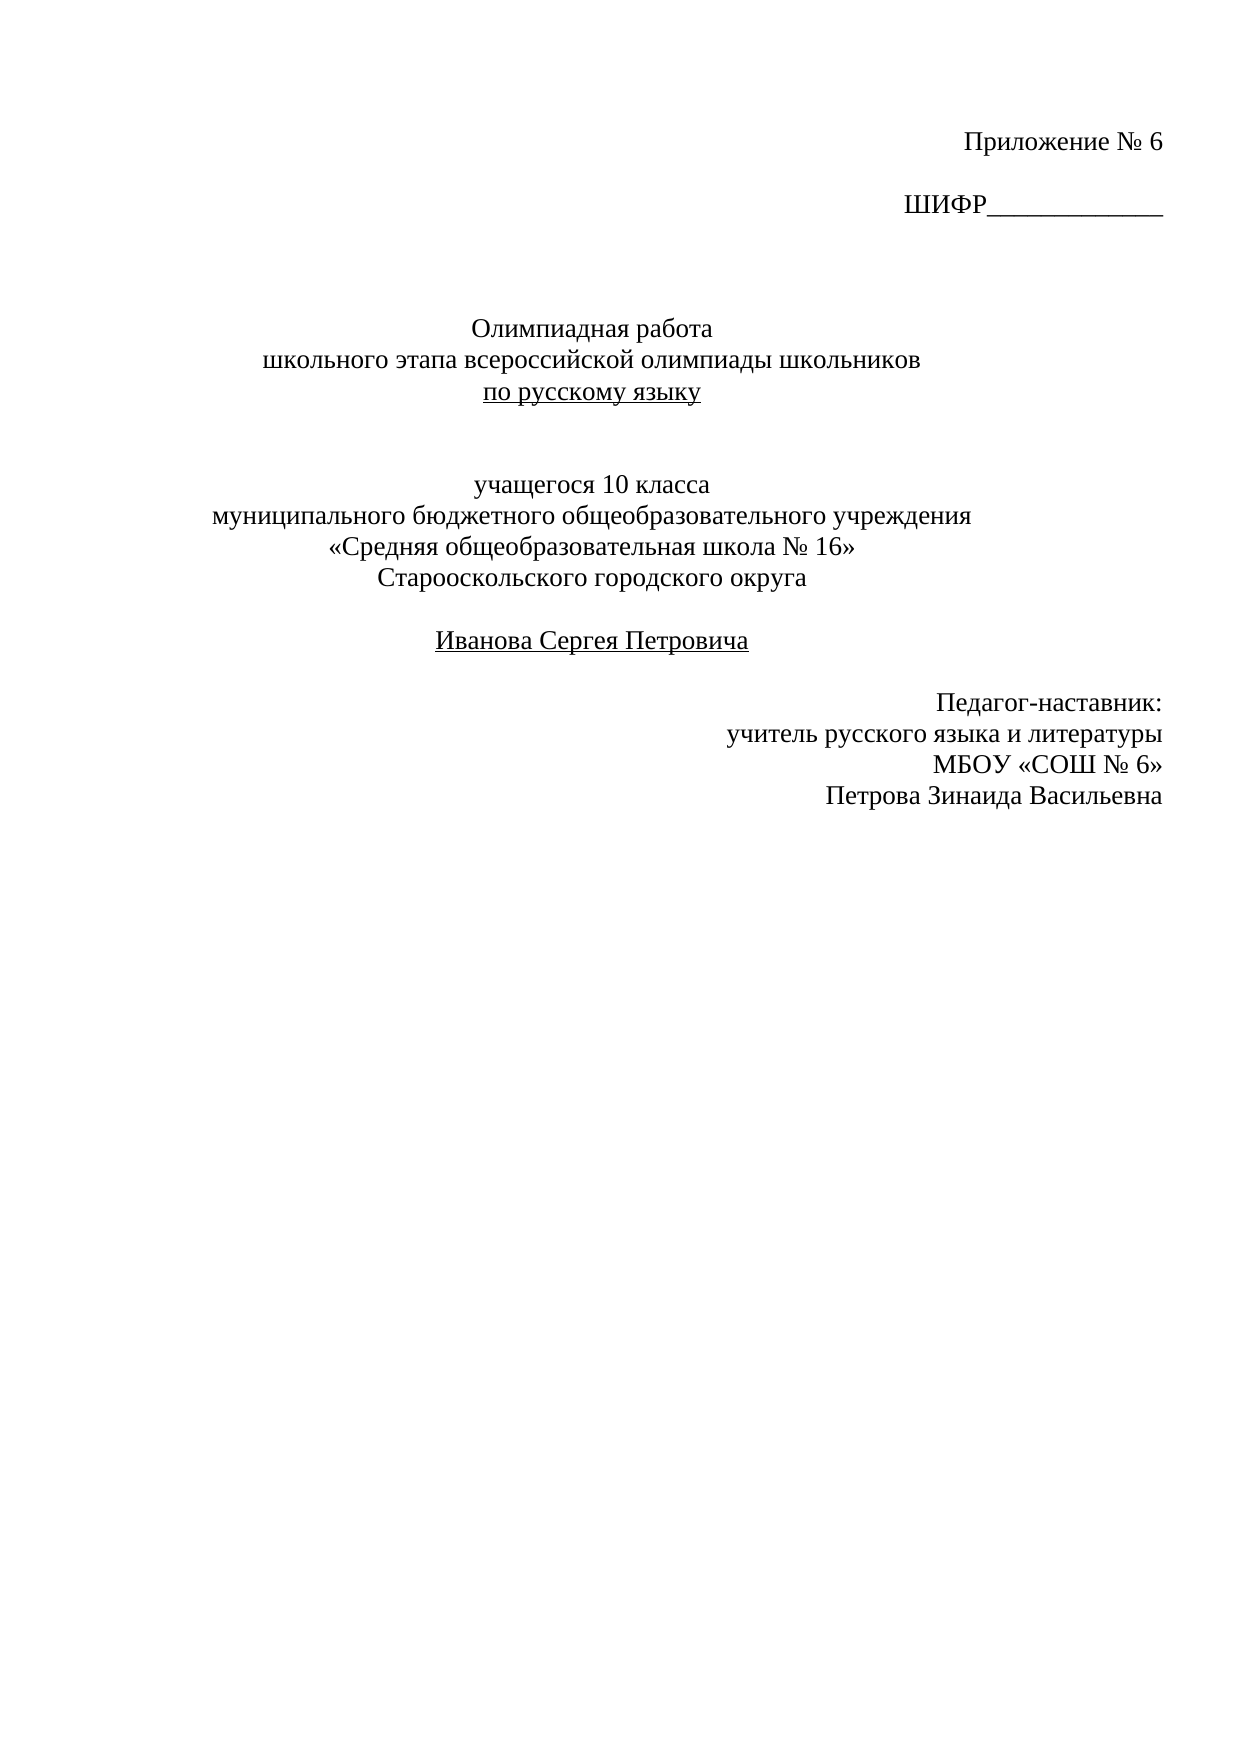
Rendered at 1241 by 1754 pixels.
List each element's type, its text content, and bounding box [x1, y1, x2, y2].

list Олимпиадная работа [21, 312, 1163, 343]
list Старооскольского городского округа [21, 561, 1163, 593]
list Иванова Сергея Петровича [21, 624, 1163, 655]
list Петрова Зинаида Васильевна [21, 779, 1163, 811]
list учитель русского языка и литературы [21, 717, 1163, 748]
list «Средняя общеобразовательная школа № 16» [21, 530, 1163, 561]
list муниципального бюджетного общеобразовательного учреждения [21, 499, 1163, 530]
list МБОУ «СОШ № 6» [21, 748, 1163, 779]
list школьного этапа всероссийской олимпиады школьников [21, 343, 1163, 374]
list Приложение № 6 [21, 125, 1163, 157]
list Педагог-наставник: [21, 686, 1163, 717]
list по русскому языку [21, 374, 1163, 406]
list ШИФР_____________ [21, 188, 1163, 219]
list учащегося 10 класса [21, 468, 1163, 499]
